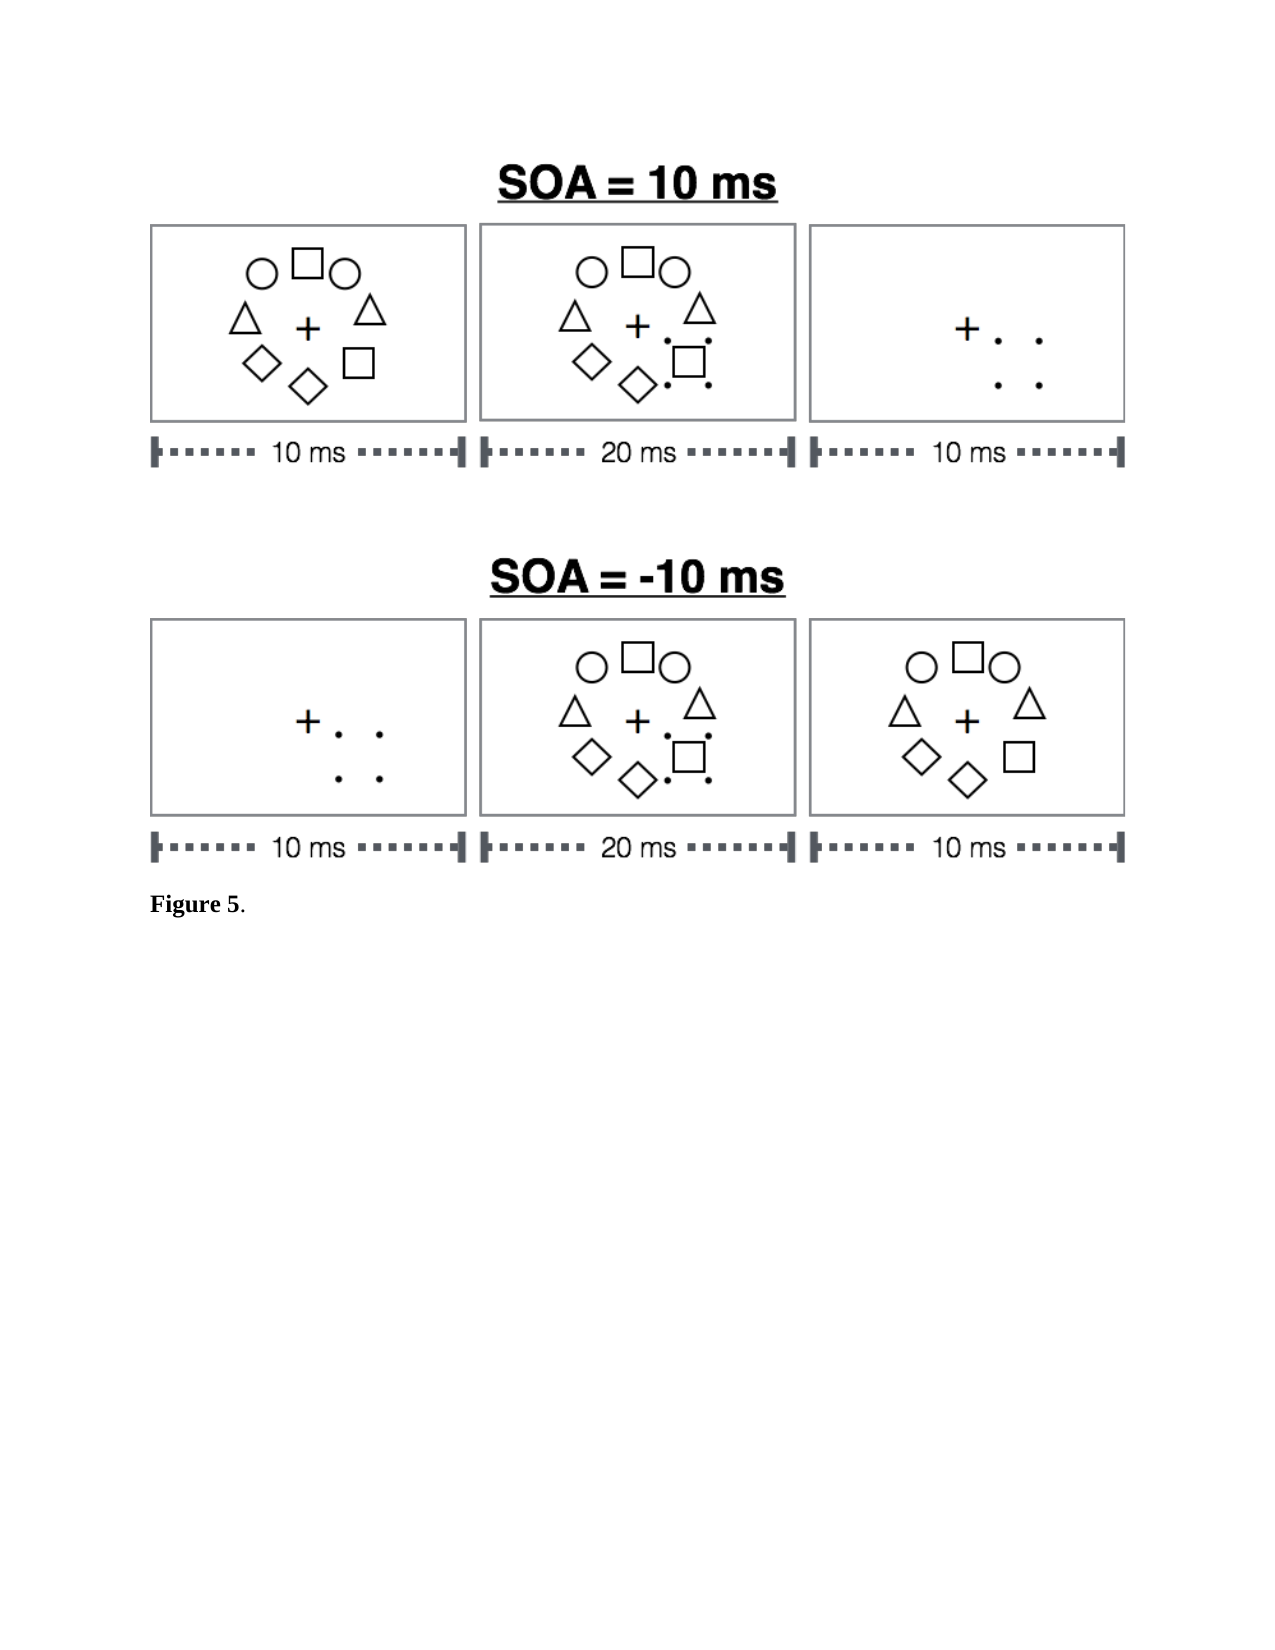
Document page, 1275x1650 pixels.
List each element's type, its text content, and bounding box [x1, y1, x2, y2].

picture [150, 150, 1125, 869]
text Figure 5. [150, 889, 1125, 918]
